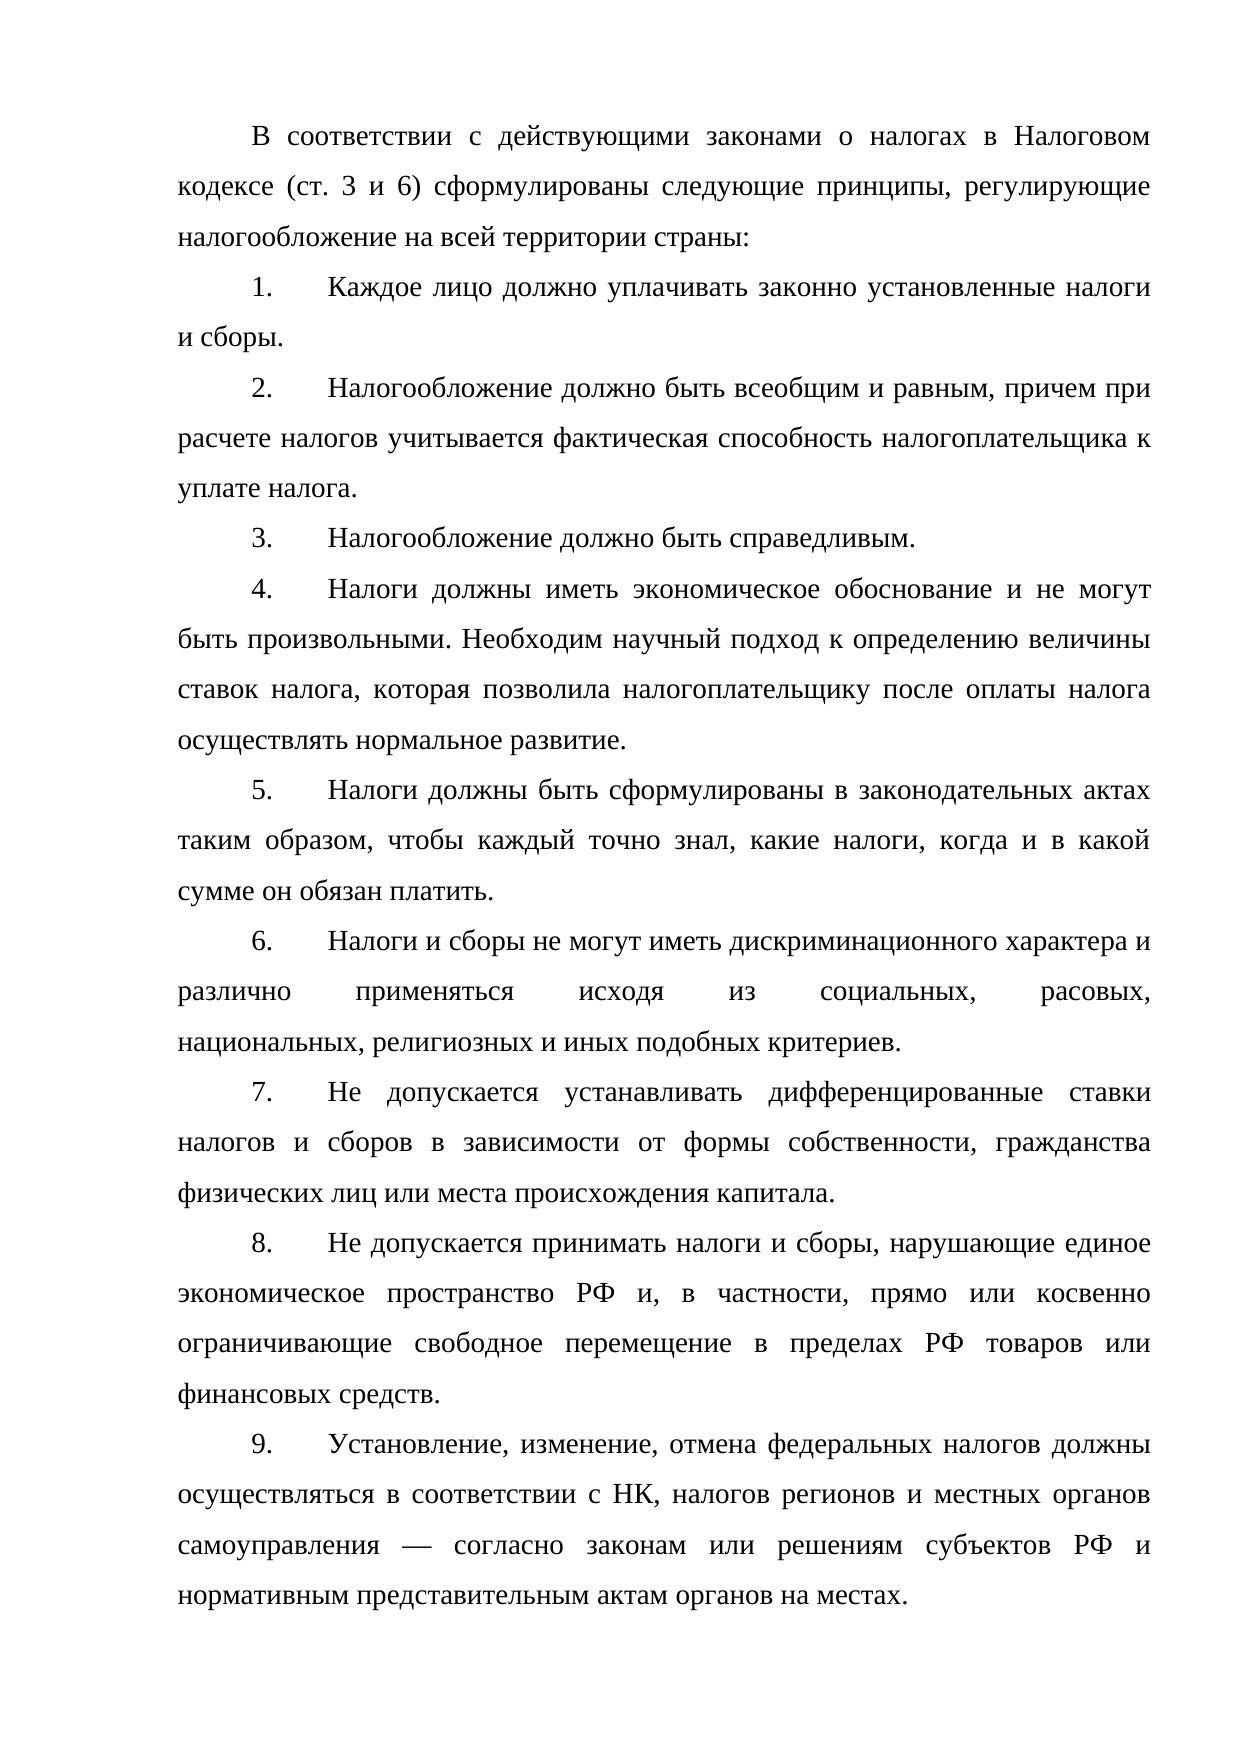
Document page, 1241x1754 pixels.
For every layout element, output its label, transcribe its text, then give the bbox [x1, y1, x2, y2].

list Установление, изменение, отмена федеральных налогов должны осуществляться в соответствии с НК, налогов регионов и местных органов самоуправления — согласно законам или решениям субъектов РФ и нормативным представительным актам органов на местах. [177, 1426, 1152, 1611]
list Налогообложение должно быть справедливым. [177, 521, 1152, 554]
text В соответствии с действующими законами о налогах в Налоговом кодексе (ст. 3 и 6) сформулированы следующие принципы, регулирующие налогообложение на всей территории страны: [177, 118, 1152, 252]
list Налоги и сборы не могут иметь дискриминационного характера и различно применяться исходя из социальных, расовых, национальных, религиозных и иных подобных критериев. [177, 923, 1152, 1057]
list Не допускается устанавливать дифференцированные ставки налогов и сборов в зависимости от формы собственности, гражданства физических лиц или места происхождения капитала. [177, 1074, 1152, 1208]
list Налогообложение должно быть всеобщим и равным, причем при расчете налогов учитывается фактическая способность налогоплательщика к уплате налога. [177, 370, 1152, 504]
list Не допускается принимать налоги и сборы, нарушающие единое экономическое пространство РФ и, в частности, прямо или косвенно ограничивающие свободное перемещение в пределах РФ товаров или финансовых средств. [177, 1225, 1152, 1409]
list Каждое лицо должно уплачивать законно установленные налоги и сборы. [177, 269, 1152, 353]
list Налоги должны иметь экономическое обоснование и не могут быть произвольными. Необходим научный подход к определению величины ставок налога, которая позволила налогоплательщику после оплаты налога осуществлять нормальное развитие. [177, 571, 1152, 755]
list Налоги должны быть сформулированы в законодательных актах таким образом, чтобы каждый точно знал, какие налоги, когда и в какой сумме он обязан платить. [177, 772, 1152, 906]
